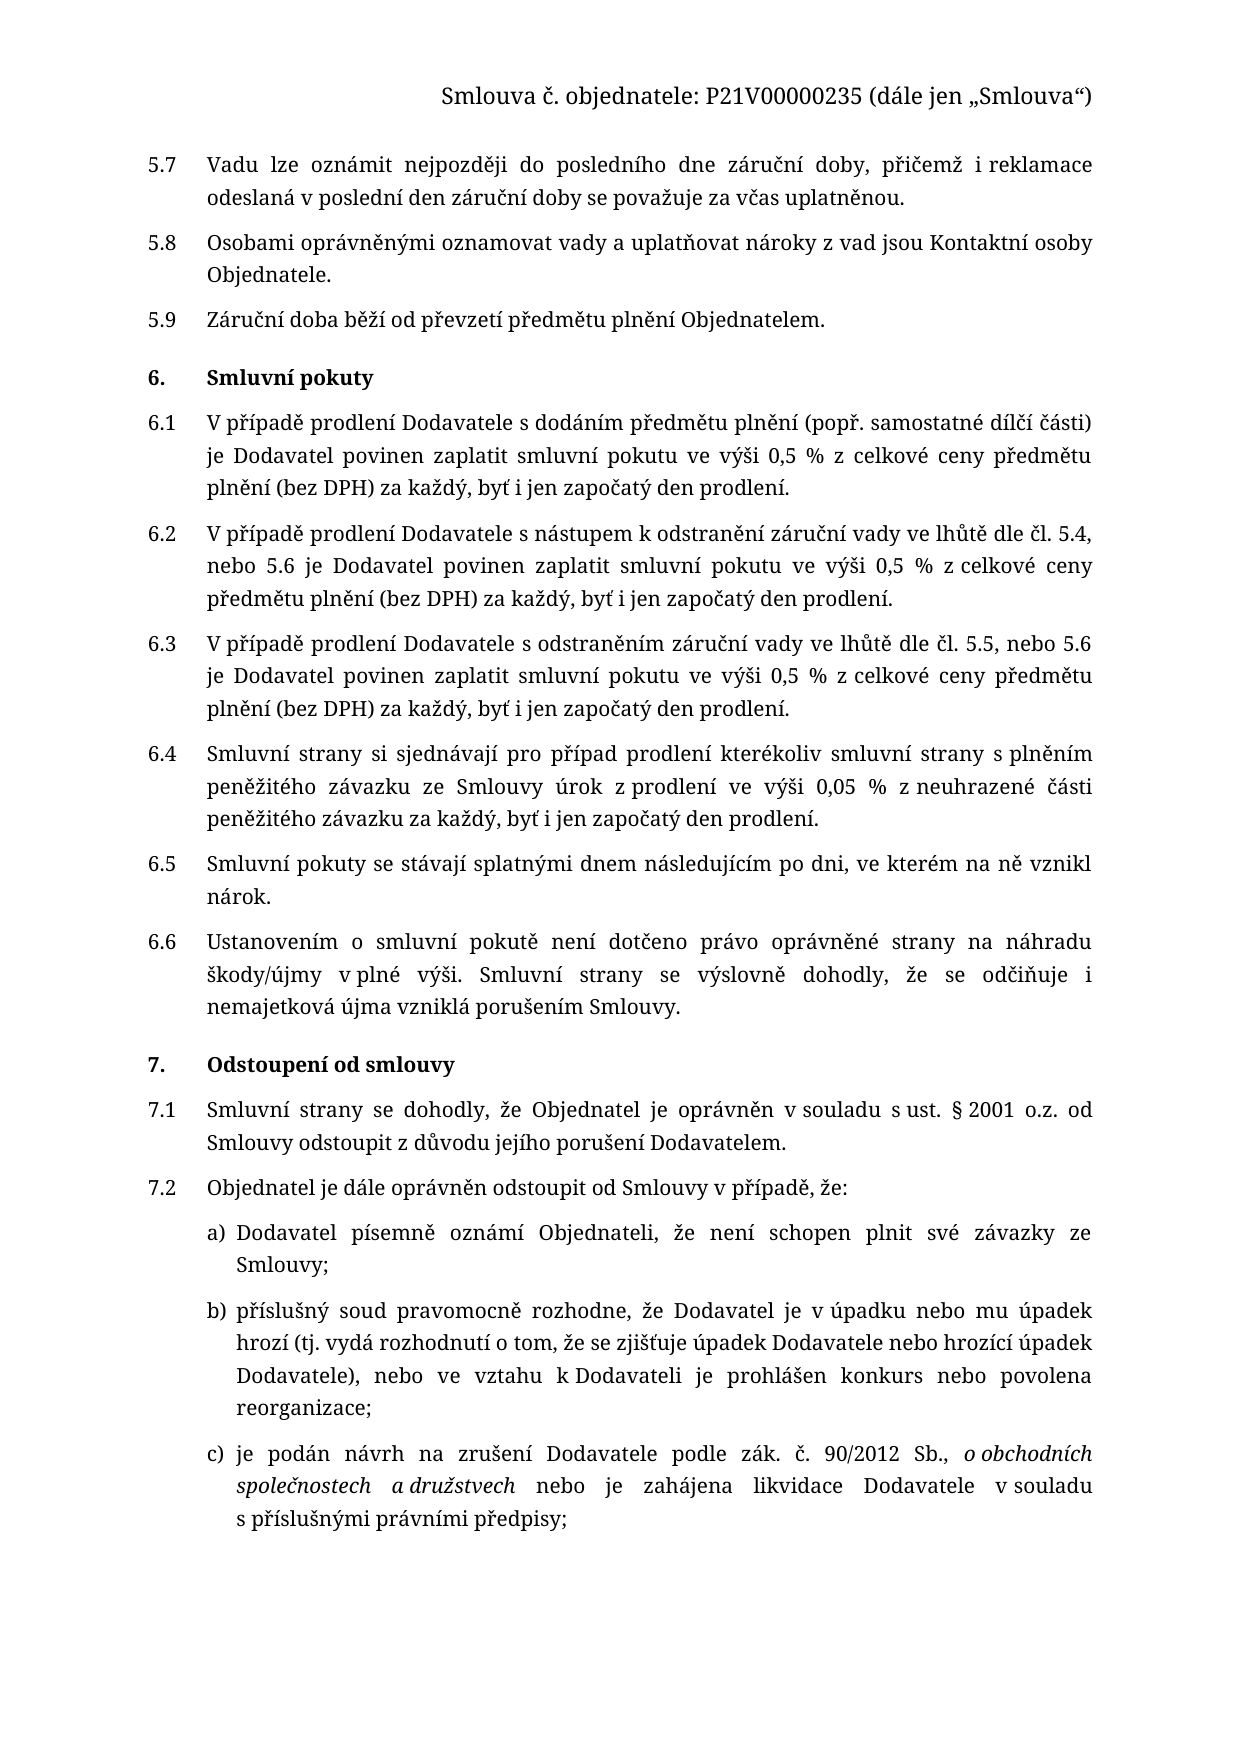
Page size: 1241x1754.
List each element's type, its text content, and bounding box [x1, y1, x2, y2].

list Odstoupení od smlouvy [148, 1050, 1093, 1078]
list Smluvní strany se dohodly, že Objednatel je oprávněn v souladu s ust. § 2001 o.z. od Smlouvy odstoupit z důvodu jejího porušení Dodavatelem. [148, 1095, 1093, 1156]
list Smluvní strany si sjednávají pro případ prodlení kterékoliv smluvní strany s plněním peněžitého závazku ze Smlouvy úrok z prodlení ve výši 0,05 % z neuhrazené části peněžitého závazku za každý, byť i jen započatý den prodlení. [148, 739, 1093, 833]
list Dodavatel písemně oznámí Objednateli, že není schopen plnit své závazky ze Smlouvy; [207, 1218, 1093, 1279]
list Smluvní pokuty se stávají splatnými dnem následujícím po dni, ve kterém na ně vznikl nárok. [148, 849, 1093, 911]
list Vadu lze oznámit nejpozději do posledního dne záruční doby, přičemž i reklamace odeslaná v poslední den záruční doby se považuje za včas uplatněnou. [148, 150, 1093, 211]
list Objednatel je dále oprávněn odstoupit od Smlouvy v případě, že: [148, 1173, 1093, 1201]
list V případě prodlení Dodavatele s dodáním předmětu plnění (popř. samostatné dílčí části) je Dodavatel povinen zaplatit smluvní pokutu ve výši 0,5 % z celkové ceny předmětu plnění (bez DPH) za každý, byť i jen započatý den prodlení. [148, 408, 1093, 502]
list Smluvní pokuty [148, 363, 1093, 392]
list Osobami oprávněnými oznamovat vady a uplatňovat nároky z vad jsou Kontaktní osoby Objednatele. [148, 228, 1093, 289]
list příslušný soud pravomocně rozhodne, že Dodavatel je v úpadku nebo mu úpadek hrozí (tj. vydá rozhodnutí o tom, že se zjišťuje úpadek Dodavatele nebo hrozící úpadek Dodavatele), nebo ve vztahu k Dodavateli je prohlášen konkurs nebo povolena reorganizace; [207, 1296, 1093, 1422]
list V případě prodlení Dodavatele s nástupem k odstranění záruční vady ve lhůtě dle čl. 5.4, nebo 5.6 je Dodavatel povinen zaplatit smluvní pokutu ve výši 0,5 % z celkové ceny předmětu plnění (bez DPH) za každý, byť i jen započatý den prodlení. [148, 519, 1093, 612]
list V případě prodlení Dodavatele s odstraněním záruční vady ve lhůtě dle čl. 5.5, nebo 5.6 je Dodavatel povinen zaplatit smluvní pokutu ve výši 0,5 % z celkové ceny předmětu plnění (bez DPH) za každý, byť i jen započatý den prodlení. [148, 629, 1093, 723]
list je podán návrh na zrušení Dodavatele podle zák. č. 90/2012 Sb., o obchodních společnostech a družstvech nebo je zahájena likvidace Dodavatele v souladu s příslušnými právními předpisy; [207, 1439, 1093, 1532]
list Ustanovením o smluvní pokutě není dotčeno právo oprávněné strany na náhradu škody/újmy v plné výši. Smluvní strany se výslovně dohodly, že se odčiňuje i nemajetková újma vzniklá porušením Smlouvy. [148, 927, 1093, 1021]
list Záruční doba běží od převzetí předmětu plnění Objednatelem. [148, 306, 1093, 334]
